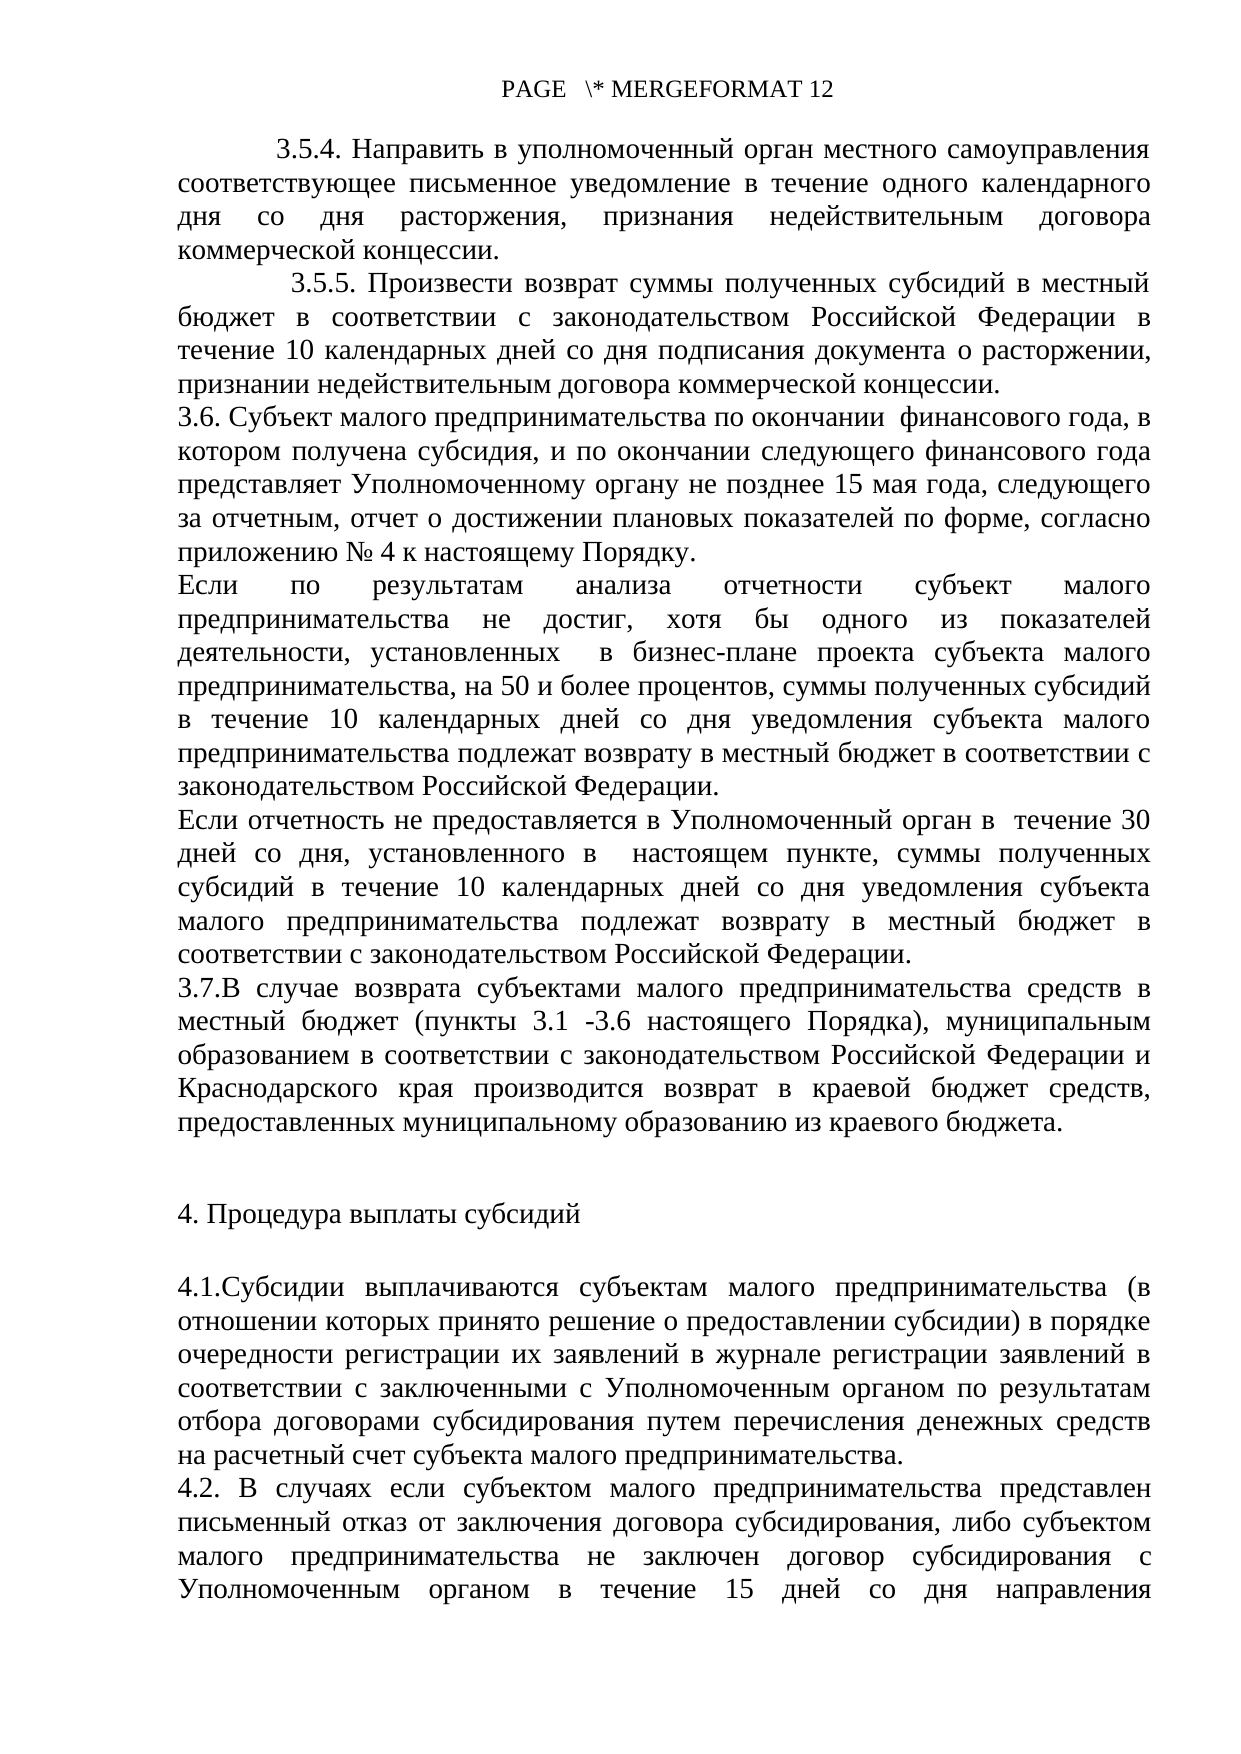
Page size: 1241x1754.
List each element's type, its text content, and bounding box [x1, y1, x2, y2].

text 3.7.В случае возврата субъектами малого предпринимательства средств в местный бюджет (пункты 3.1 -3.6 настоящего Порядка), муниципальным образованием в соответствии с законодательством Российской Федерации и Краснодарского края производится возврат в краевой бюджет средств, предоставленных муниципальному образованию из краевого бюджета. [177, 970, 1152, 1137]
text Если отчетность не предоставляется в Уполномоченный орган в течение 30 дней со дня, установленного в настоящем пункте, суммы полученных субсидий в течение 10 календарных дней со дня уведомления субъекта малого предпринимательства подлежат возврату в местный бюджет в соответствии с законодательством Российской Федерации. [177, 802, 1152, 970]
text Если по результатам анализа отчетности субъект малого предпринимательства не достиг, хотя бы одного из показателей деятельности, установленных в бизнес-плане проекта субъекта малого предпринимательства, на 50 и более процентов, суммы полученных субсидий в течение 10 календарных дней со дня уведомления субъекта малого предпринимательства подлежат возврату в местный бюджет в соответствии с законодательством Российской Федерации. [177, 567, 1152, 802]
text 3.5.5. Произвести возврат суммы полученных субсидий в местный бюджет в соответствии с законодательством Российской Федерации в течение 10 календарных дней со дня подписания документа о расторжении, признании недействительным договора коммерческой концессии. [177, 265, 1152, 399]
text 3.6. Субъект малого предпринимательства по окончании финансового года, в котором получена субсидия, и по окончании следующего финансового года представляет Уполномоченному органу не позднее 15 мая года, следующего за отчетным, отчет о достижении плановых показателей по форме, согласно приложению № 4 к настоящему Порядку. [177, 399, 1152, 567]
subtitle 4. Процедура выплаты субсидий [177, 1196, 1152, 1229]
text 4.1.Субсидии выплачиваются субъектам малого предпринимательства (в отношении которых принято решение о предоставлении субсидии) в порядке очередности регистрации их заявлений в журнале регистрации заявлений в соответствии с заключенными с Уполномоченным органом по результатам отбора договорами субсидирования путем перечисления денежных средств на расчетный счет субъекта малого предпринимательства. [177, 1269, 1152, 1471]
text 3.5.4. Направить в уполномоченный орган местного самоуправления соответствующее письменное уведомление в течение одного календарного дня со дня расторжения, признания недействительным договора коммерческой концессии. [177, 131, 1152, 265]
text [177, 1471, 1152, 1605]
